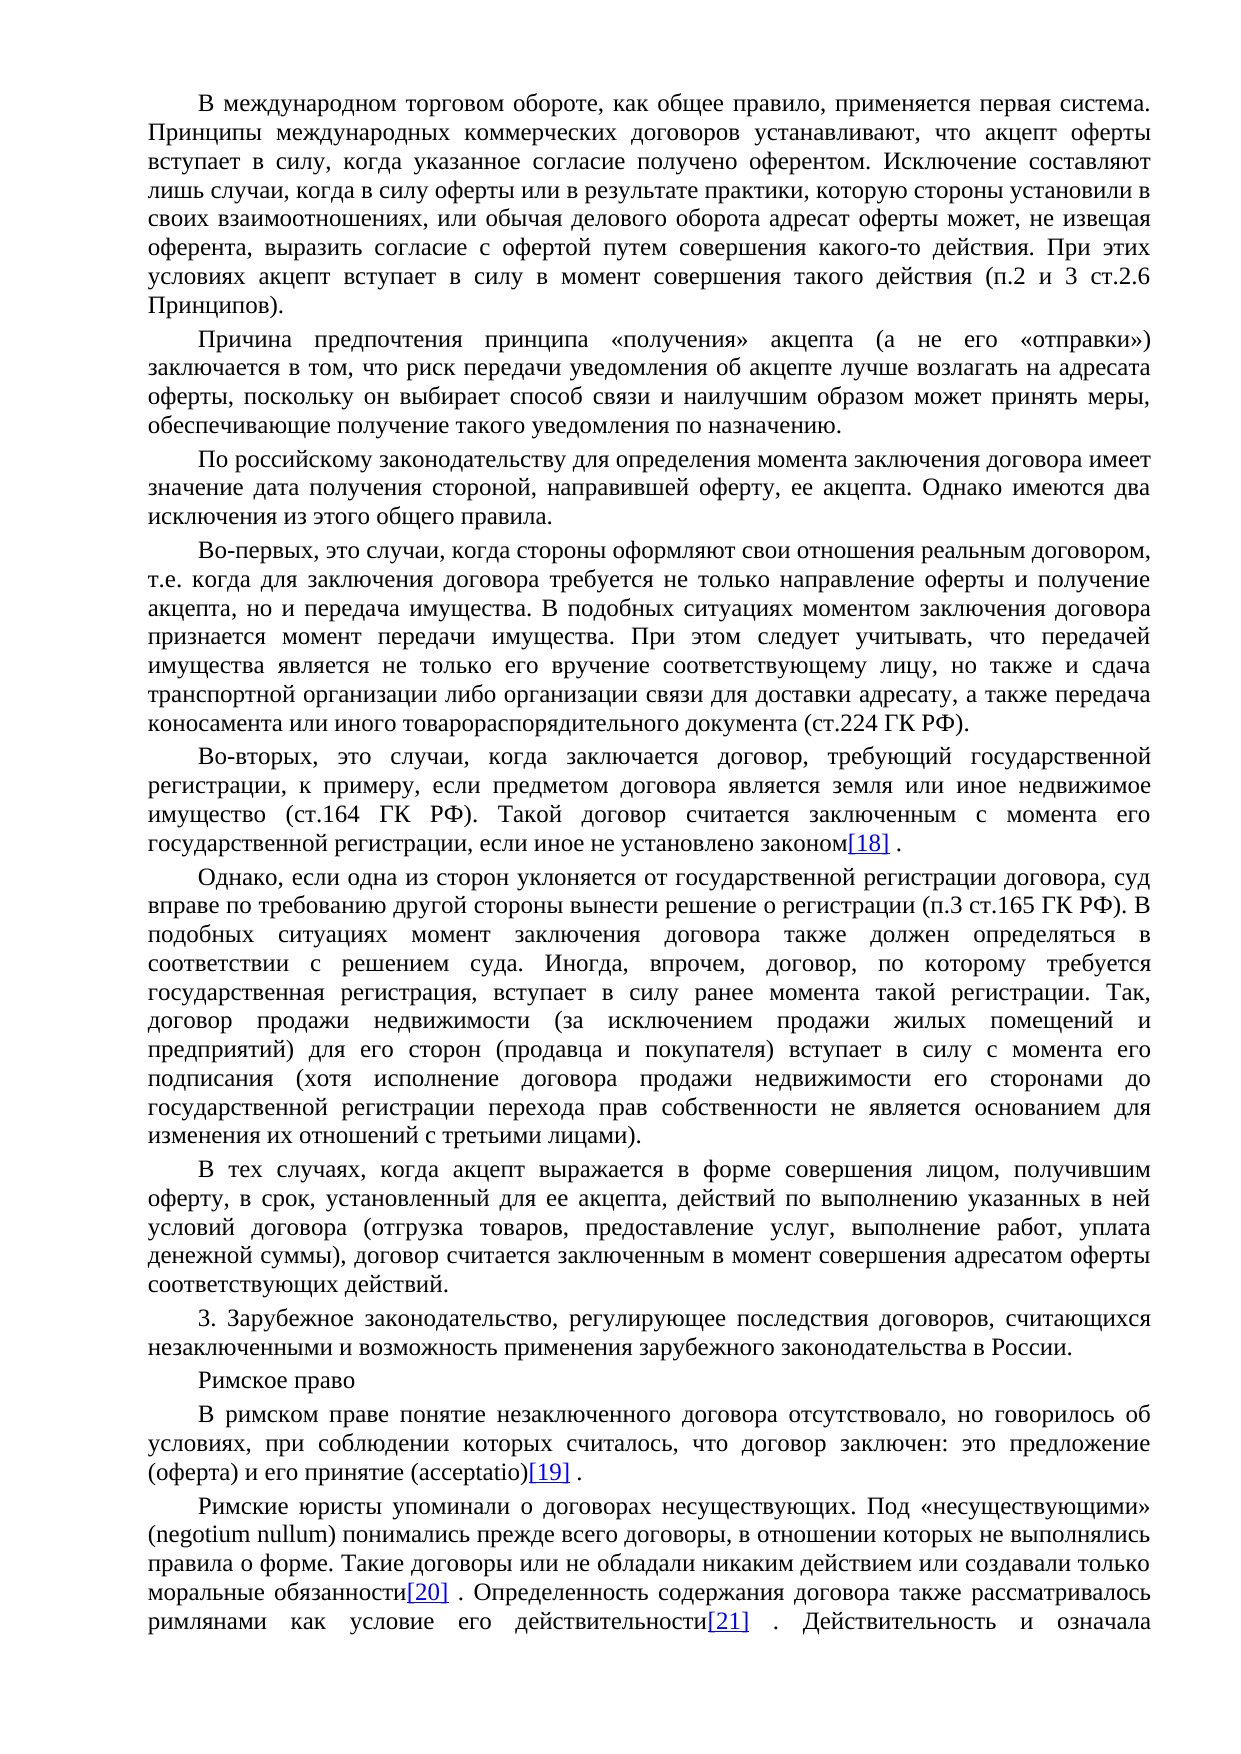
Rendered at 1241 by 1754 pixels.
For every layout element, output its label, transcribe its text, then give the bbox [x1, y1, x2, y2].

text Римское право [148, 1366, 1152, 1394]
text В тех случаях, когда акцепт выражается в форме совершения лицом, получившим оферту, в срок, установленный для ее акцепта, действий по выполнению указанных в ней условий договора (отгрузка товаров, предоставление услуг, выполнение работ, уплата денежной суммы), договор считается заключенным в момент совершения адресатом оферты соответствующих действий. [148, 1154, 1152, 1298]
text 3. Зарубежное законодательство, регулирующее последствия договоров, считающихся незаключенными и возможность применения зарубежного законодательства в России. [148, 1303, 1152, 1361]
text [148, 1491, 1152, 1634]
text Во-вторых, это случаи, когда заключается договор, требующий государственной регистрации, к примеру, если предметом договора является земля или иное недвижимое имущество (ст.164 ГК РФ). Такой договор считается заключенным с момента его государственной регистрации, если иное не установлено законом[18] . [148, 741, 1152, 856]
text Однако, если одна из сторон уклоняется от государственной регистрации договора, суд вправе по требованию другой стороны вынести решение о регистрации (п.3 ст.165 ГК РФ). В подобных ситуациях момент заключения договора также должен определяться в соответствии с решением суда. Иногда, впрочем, договор, по которому требуется государственная регистрация, вступает в силу ранее момента такой регистрации. Так, договор продажи недвижимости (за исключением продажи жилых помещений и предприятий) для его сторон (продавца и покупателя) вступает в силу с момента его подписания (хотя исполнение договора продажи недвижимости его сторонами до государственной регистрации перехода прав собственности не является основанием для изменения их отношений с третьими лицами). [148, 862, 1152, 1149]
text По российскому законодательству для определения момента заключения договора имеет значение дата получения стороной, направившей оферту, ее акцепта. Однако имеются два исключения из этого общего правила. [148, 444, 1152, 530]
text Во-первых, это случаи, когда стороны оформляют свои отношения реальным договором, т.е. когда для заключения договора требуется не только направление оферты и получение акцепта, но и передача имущества. В подобных ситуациях моментом заключения договора признается момент передачи имущества. При этом следует учитывать, что передачей имущества является не только его вручение соответствующему лицу, но также и сдача транспортной организации либо организации связи для доставки адресату, а также передача коносамента или иного товарораспорядительного документа (ст.224 ГК РФ). [148, 535, 1152, 736]
text Причина предпочтения принципа «получения» акцепта (а не его «отправки») заключается в том, что риск передачи уведомления об акцепте лучше возлагать на адресата оферты, поскольку он выбирает способ связи и наилучшим образом может принять меры, обеспечивающие получение такого уведомления по назначению. [148, 324, 1152, 439]
text В римском праве понятие незаключенного договора отсутствовало, но говорилось об условиях, при соблюдении которых считалось, что договор заключен: это предложение (оферта) и его принятие (acceptatio)[19] . [148, 1399, 1152, 1486]
text В международном торговом обороте, как общее правило, применяется первая система. Принципы международных коммерческих договоров устанавливают, что акцепт оферты вступает в силу, когда указанное согласие получено оферентом. Исключение составляют лишь случаи, когда в силу оферты или в результате практики, которую стороны установили в своих взаимоотношениях, или обычая делового оборота адресат оферты может, не извещая оферента, выразить согласие с офертой путем совершения какого-то действия. При этих условиях акцепт вступает в силу в момент совершения такого действия (п.2 и 3 ст.2.6 Принципов). [148, 88, 1152, 318]
